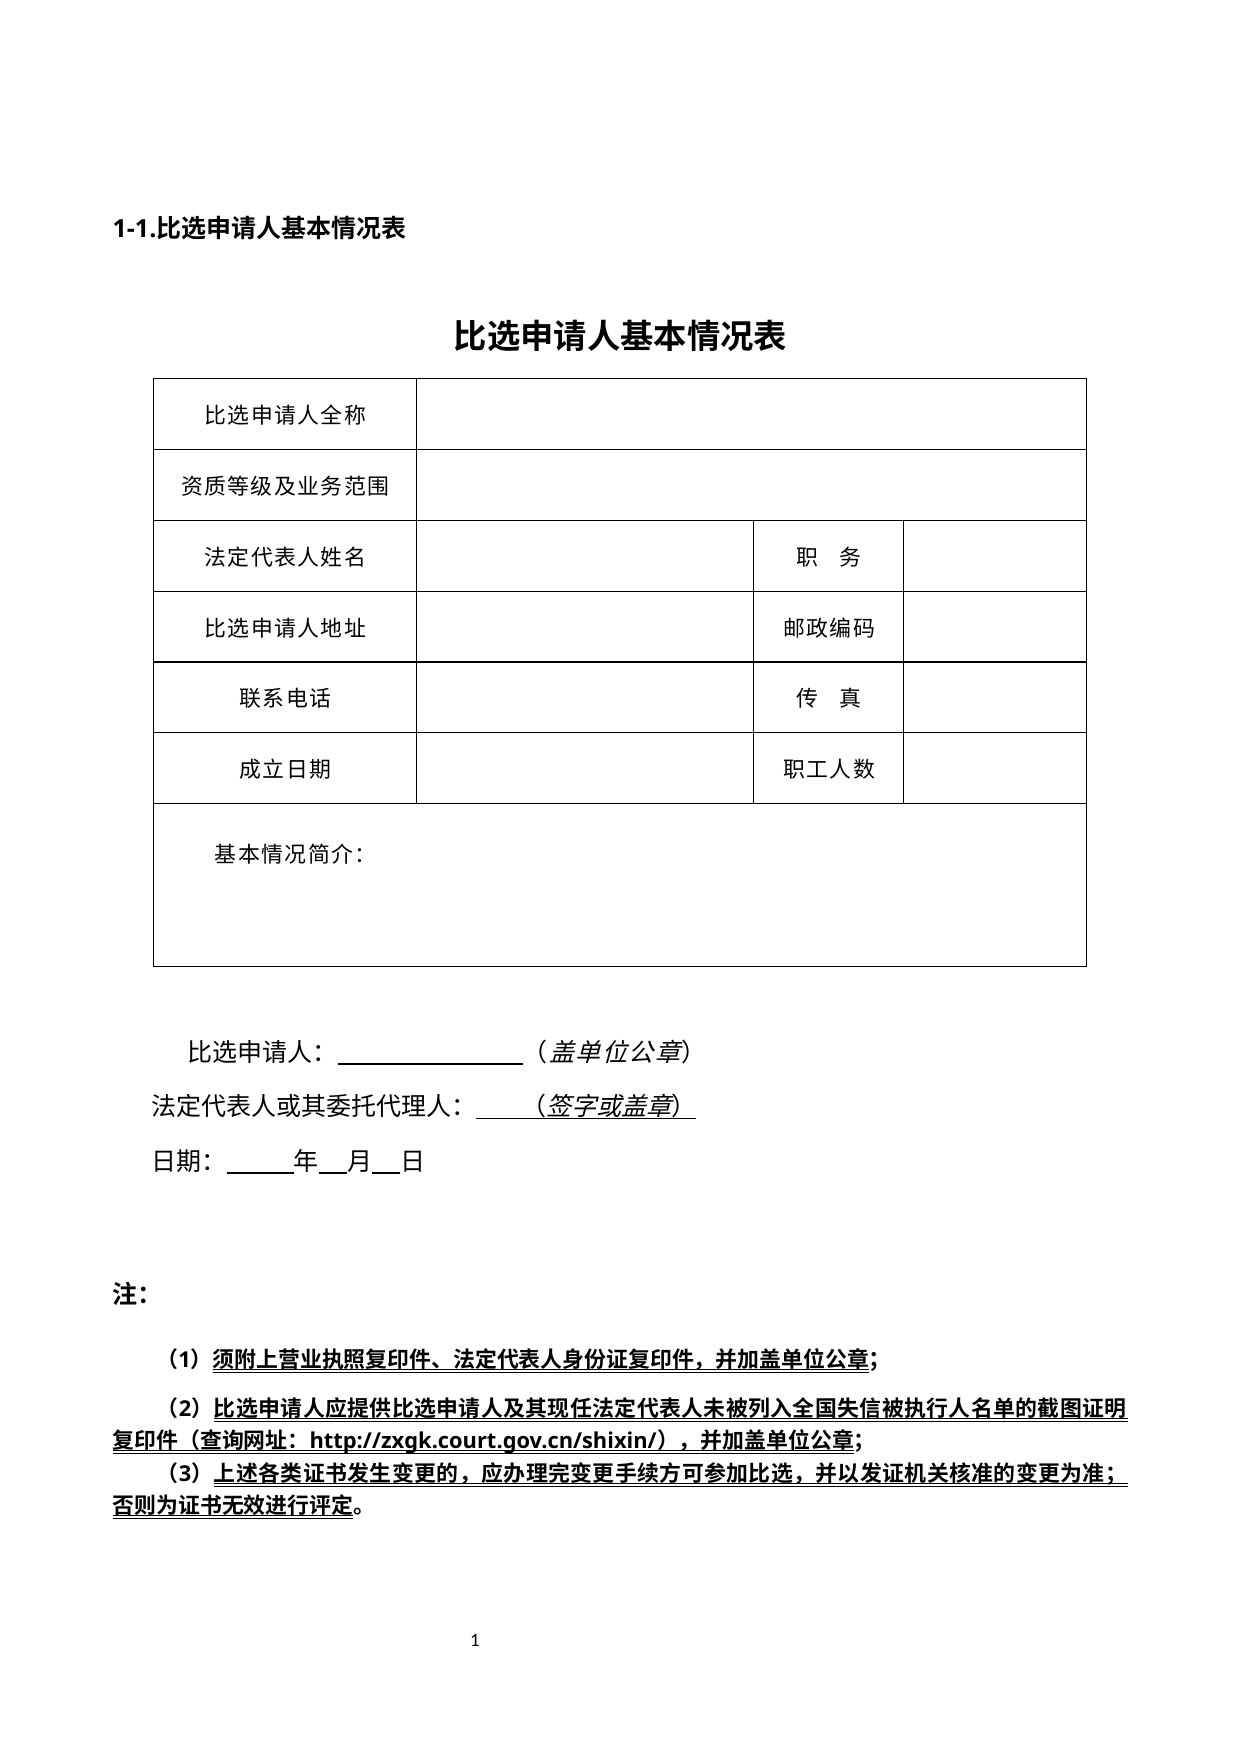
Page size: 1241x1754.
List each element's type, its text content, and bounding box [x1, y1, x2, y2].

table_cell 资质等级及业务范围 [154, 450, 416, 520]
table_header 比选申请人全称 [154, 379, 416, 449]
text 法定代表人或其委托代理人： （签字或盖章） [112, 1087, 1128, 1123]
text 1-1.比选申请人基本情况表 [112, 194, 1128, 259]
table_header [417, 379, 1086, 449]
table_cell [417, 450, 1086, 520]
table_cell [904, 733, 1086, 803]
text 注： [112, 1260, 1128, 1325]
text （1）须附上营业执照复印件、法定代表人身份证复印件，并加盖单位公章； [112, 1325, 1128, 1390]
table_cell 法定代表人姓名 [154, 521, 416, 591]
table_cell [417, 592, 753, 661]
text 日期： 年 月 日 [112, 1141, 1128, 1177]
text （2）比选申请人应提供比选申请人及其现任法定代表人未被列入全国失信被执行人名单的截图证明复印件（查询网址：http://zxgk.court.gov.cn/shixin/），并加盖单位公章； [112, 1390, 1128, 1455]
table_cell [904, 592, 1086, 661]
text 比选申请人基本情况表 [112, 301, 1128, 366]
text （3）上述各类证书发生变更的，应办理完变更手续方可参加比选，并以发证机关核准的变更为准；否则为证书无效进行评定。 [112, 1455, 1128, 1520]
table_cell [417, 521, 753, 591]
table_cell 邮政编码 [754, 592, 903, 661]
table_cell 职工人数 [754, 733, 903, 803]
table_cell 成立日期 [154, 733, 416, 803]
table_cell 联系电话 [154, 663, 416, 732]
table_cell [417, 733, 753, 803]
table_cell 职 务 [754, 521, 903, 591]
table_cell 比选申请人地址 [154, 592, 416, 661]
text 比选申请人： （盖单位公章） [112, 1032, 1128, 1068]
table_cell [417, 663, 753, 732]
table_cell 基本情况简介： [154, 804, 1086, 966]
table_cell 传 真 [754, 663, 903, 732]
table_cell [904, 521, 1086, 591]
table_cell [904, 663, 1086, 732]
